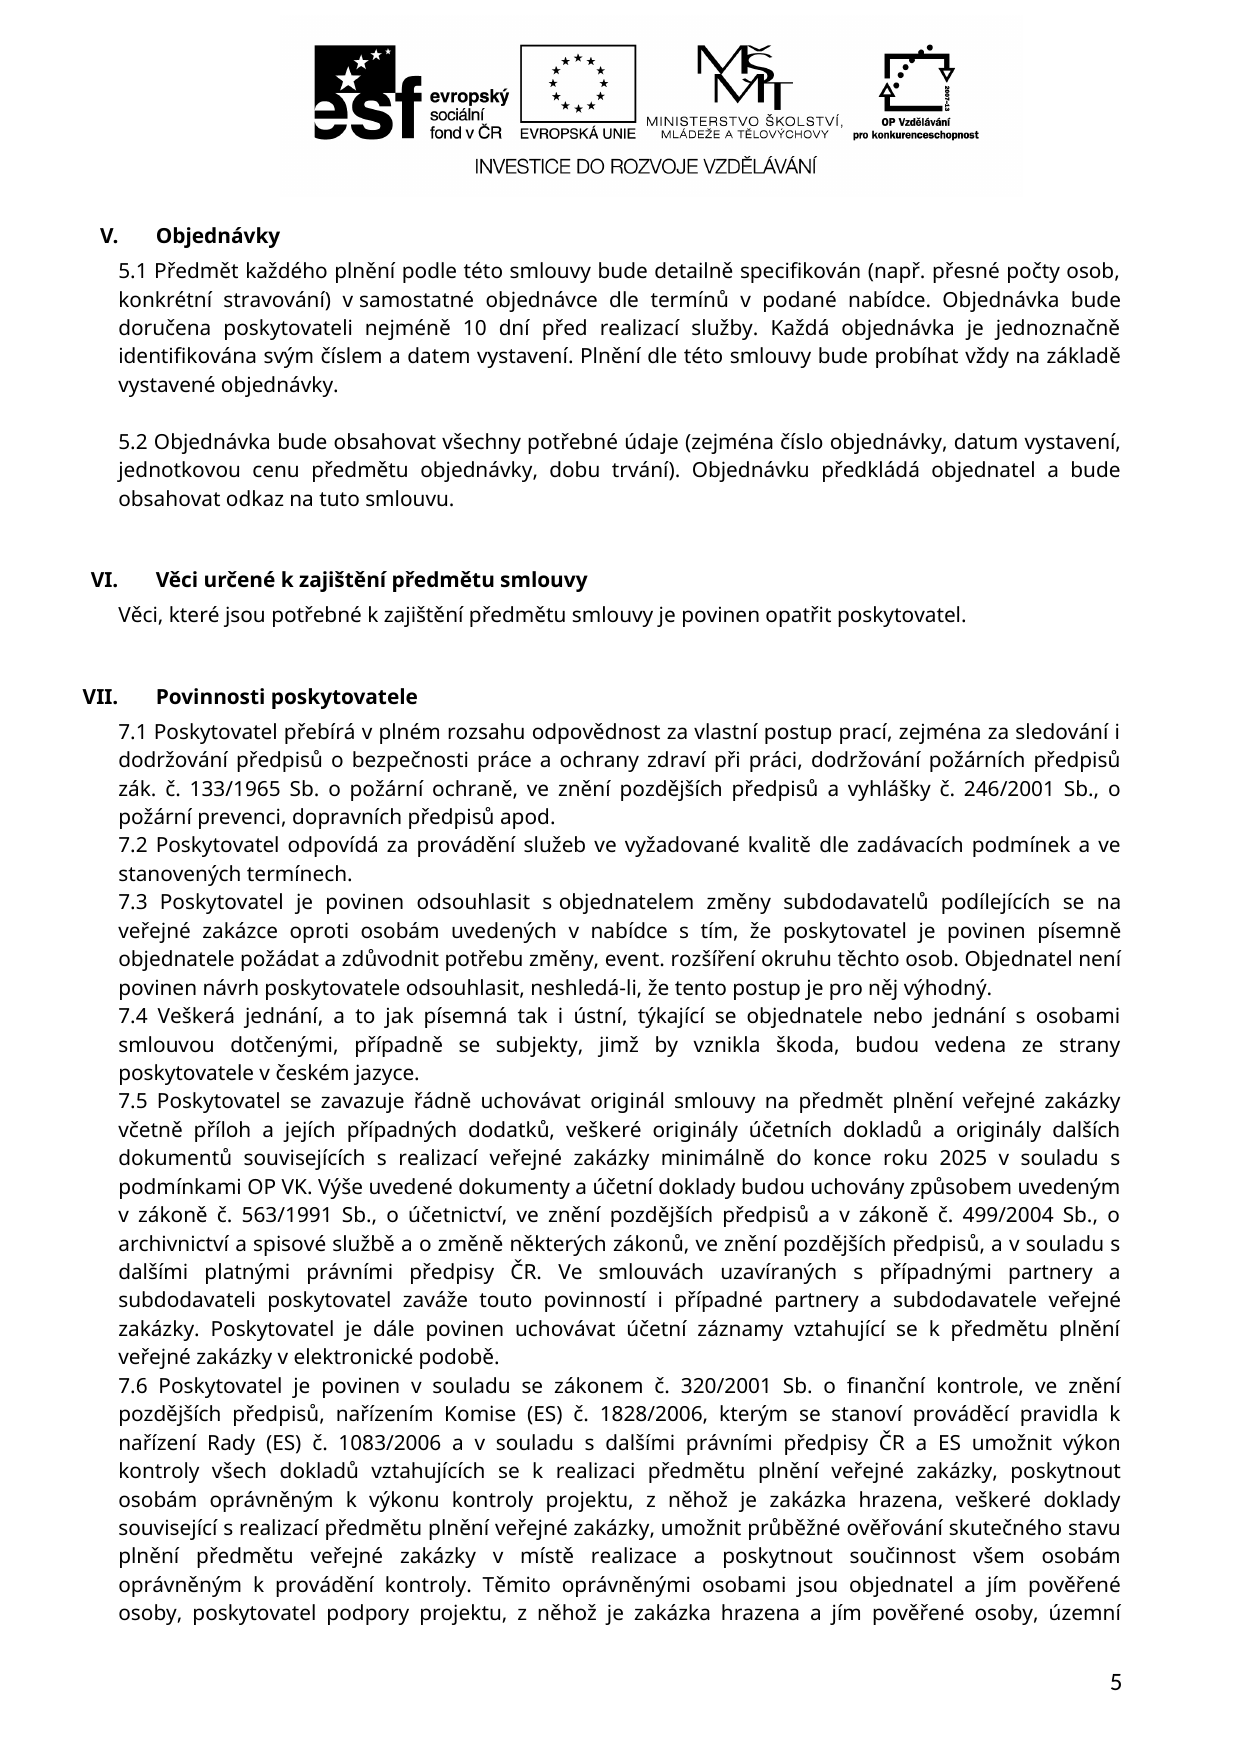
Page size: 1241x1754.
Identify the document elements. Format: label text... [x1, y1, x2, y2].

text 7.5 Poskytovatel se zavazuje řádně uchovávat originál smlouvy na předmět plnění veřejné zakázky včetně příloh a jejích případných dodatků, veškeré originály účetních dokladů a originály dalších dokumentů souvisejících s realizací veřejné zakázky minimálně do konce roku 2025 v souladu s podmínkami OP VK. Výše uvedené dokumenty a účetní doklady budou uchovány způsobem uvedeným v zákoně č. 563/1991 Sb., o účetnictví, ve znění pozdějších předpisů a v zákoně č. 499/2004 Sb., o archivnictví a spisové službě a o změně některých zákonů, ve znění pozdějších předpisů, a v souladu s dalšími platnými právními předpisy ČR. Ve smlouvách uzavíraných s případnými partnery a subdodavateli poskytovatel zaváže touto povinností i případné partnery a subdodavatele veřejné zakázky. Poskytovatel je dále povinen uchovávat účetní záznamy vztahující se k předmětu plnění veřejné zakázky v elektronické podobě. [118, 1087, 1122, 1371]
text 7.4 Veškerá jednání, a to jak písemná tak i ústní, týkající se objednatele nebo jednání s osobami smlouvou dotčenými, případně se subjekty, jimž by vznikla škoda, budou vedena ze strany poskytovatele v českém jazyce. [118, 1001, 1122, 1087]
text Věci, které jsou potřebné k zajištění předmětu smlouvy je povinen opatřit poskytovatel. [118, 600, 1122, 629]
text 7.2 Poskytovatel odpovídá za provádění služeb ve vyžadované kvalitě dle zadávacích podmínek a ve stanovených termínech. [118, 831, 1122, 887]
text 7.1 Poskytovatel přebírá v plném rozsahu odpovědnost za vlastní postup prací, zejména za sledování i dodržování předpisů o bezpečnosti práce a ochrany zdraví při práci, dodržování požárních předpisů zák. č. 133/1965 Sb. o požární ochraně, ve znění pozdějších předpisů a vyhlášky č. 246/2001 Sb., o požární prevenci, dopravních předpisů apod. [118, 717, 1122, 831]
text 7.3 Poskytovatel je povinen odsouhlasit s objednatelem změny subdodavatelů podílejících se na veřejné zakázce oproti osobám uvedených v nabídce s tím, že poskytovatel je povinen písemně objednatele požádat a zdůvodnit potřebu změny, event. rozšíření okruhu těchto osob. Objednatel není povinen návrh poskytovatele odsouhlasit, neshledá-li, že tento postup je pro něj výhodný. [118, 887, 1122, 1001]
list Věci určené k zajištění předmětu smlouvy [118, 566, 1122, 594]
list Povinnosti poskytovatele [118, 682, 1122, 711]
text 5.2 Objednávka bude obsahovat všechny potřebné údaje (zejména číslo objednávky, datum vystavení, jednotkovou cenu předmětu objednávky, dobu trvání). Objednávku předkládá objednatel a bude obsahovat odkaz na tuto smlouvu. [118, 427, 1122, 512]
list Objednávky [118, 222, 1122, 250]
text 5.1 Předmět každého plnění podle této smlouvy bude detailně specifikován (např. přesné počty osob, konkrétní stravování) v samostatné objednávce dle termínů v podané nabídce. Objednávka bude doručena poskytovateli nejméně 10 dní před realizací služby. Každá objednávka je jednoznačně identifikována svým číslem a datem vystavení. Plnění dle této smlouvy bude probíhat vždy na základě vystavené objednávky. [118, 256, 1122, 398]
picture [279, 15, 1024, 197]
